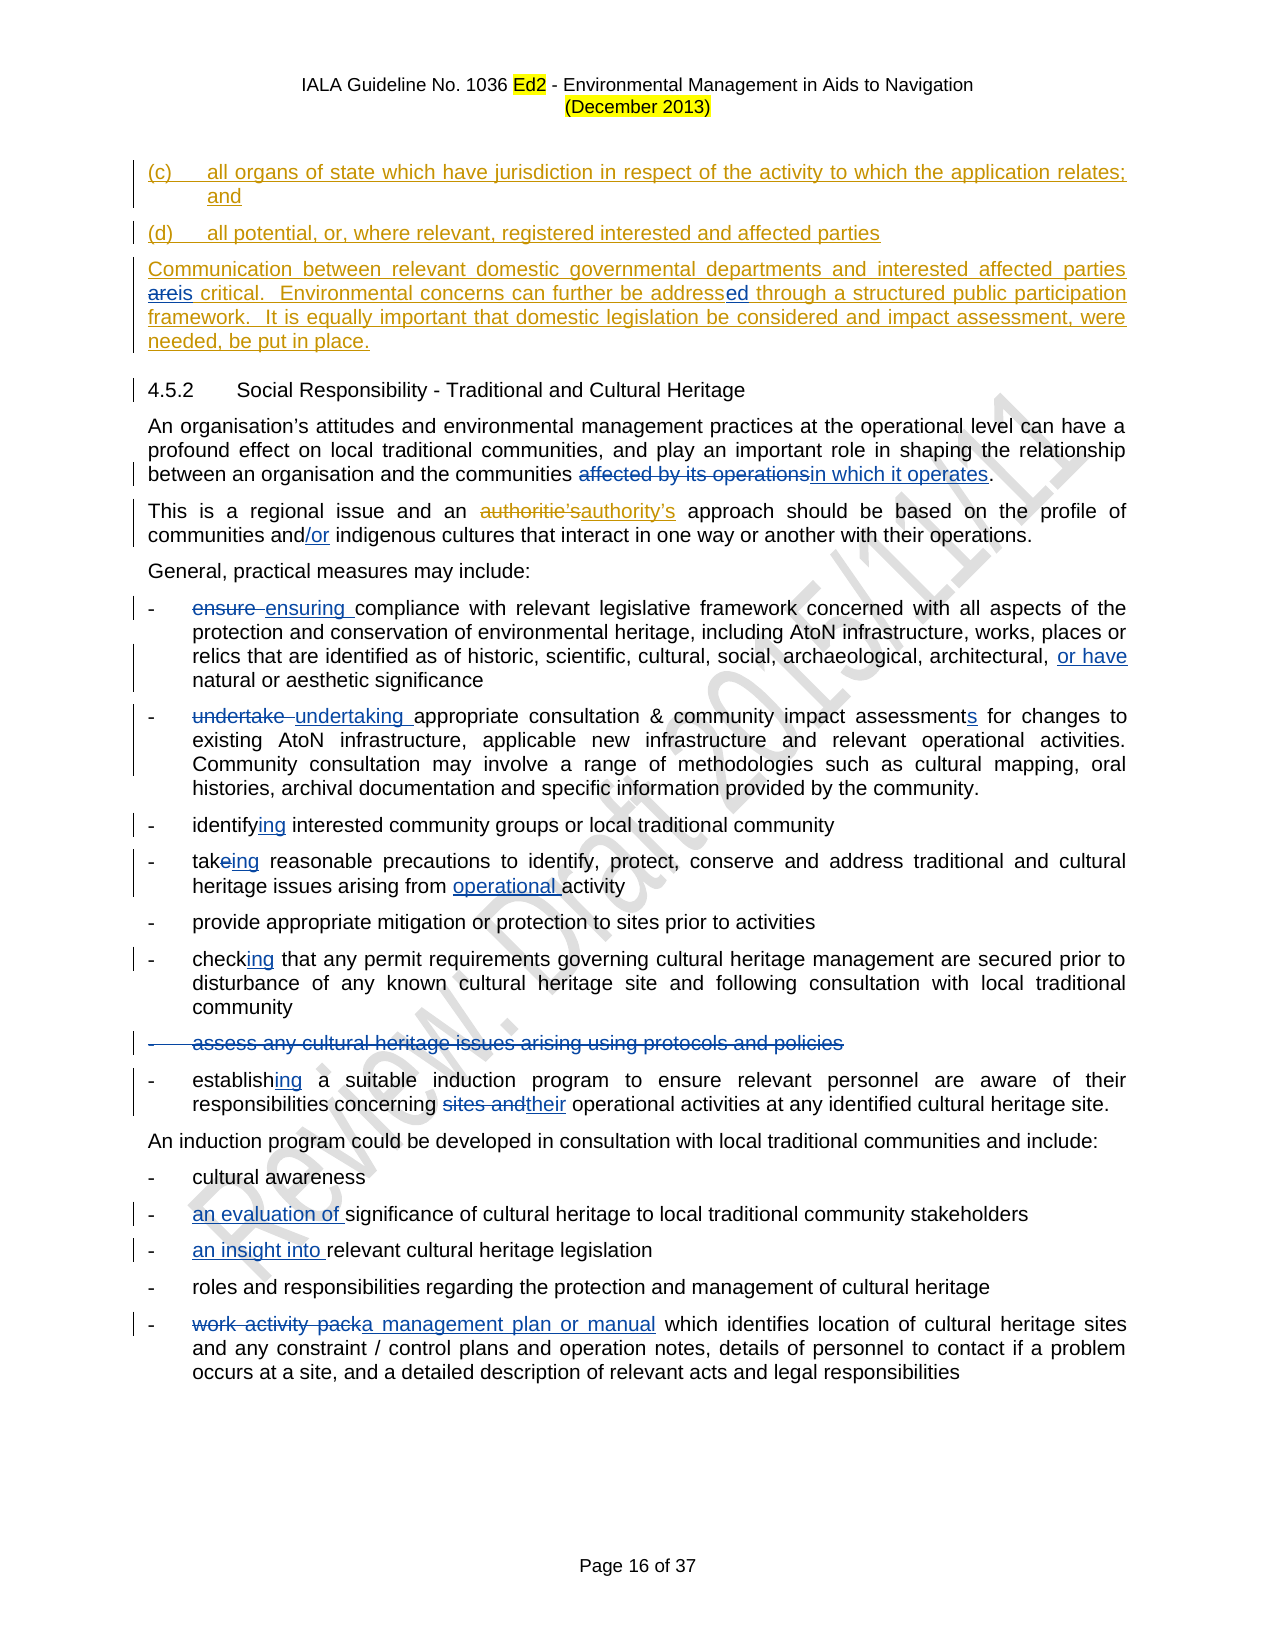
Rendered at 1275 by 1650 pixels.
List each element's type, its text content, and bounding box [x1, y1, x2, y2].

list which identifies location of cultural heritage sites and any constraint / control plans and operation notes, details of personnel to contact if a problem occurs at a site, and a detailed description of relevant acts and legal responsibilities [148, 1312, 1127, 1384]
subtitle Social Responsibility - Traditional and Cultural Heritage [148, 378, 1127, 402]
list roles and responsibilities regarding the protection and management of cultural heritage [148, 1275, 1127, 1299]
list provide appropriate mitigation or protection to sites prior to activities [148, 910, 1127, 934]
list identify interested community groups or local traditional community [148, 813, 1127, 837]
list cultural awareness [148, 1165, 1127, 1189]
list tak reasonable precautions to identify, protect, conserve and address traditional and cultural heritage issues arising from activity [148, 849, 1127, 897]
text This is a regional issue and an approach should be based on the profile of communities and indigenous cultures that interact in one way or another with their operations. [148, 499, 1127, 547]
text An induction program could be developed in consultation with local traditional communities and include: [148, 1128, 1127, 1152]
list compliance with relevant legislative framework concerned with all aspects of the protection and conservation of environmental heritage, including AtoN infrastructure, works, places or relics that are identified as of historic, scientific, cultural, social, archaeological, architectural, natural or aesthetic significance [148, 596, 1127, 692]
text General, practical measures may include: [148, 559, 1127, 583]
list check that any permit requirements governing cultural heritage management are secured prior to disturbance of any known cultural heritage site and following consultation with local traditional community [148, 947, 1127, 1019]
text An organisation’s attitudes and environmental management practices at the operational level can have a profound effect on local traditional communities, and play an important role in shaping the relationship between an organisation and the communities . [148, 414, 1127, 486]
list establish a suitable induction program to ensure relevant personnel are aware of their responsibilities concerning operational activities at any identified cultural heritage site. [148, 1068, 1127, 1116]
list relevant cultural heritage legislation [148, 1238, 1127, 1262]
list appropriate consultation & community impact assessment for changes to existing AtoN infrastructure, applicable new infrastructure and relevant operational activities. Community consultation may involve a range of methodologies such as cultural mapping, oral histories, archival documentation and specific information provided by the community. [148, 704, 1127, 800]
list significance of cultural heritage to local traditional community stakeholders [148, 1202, 1127, 1226]
